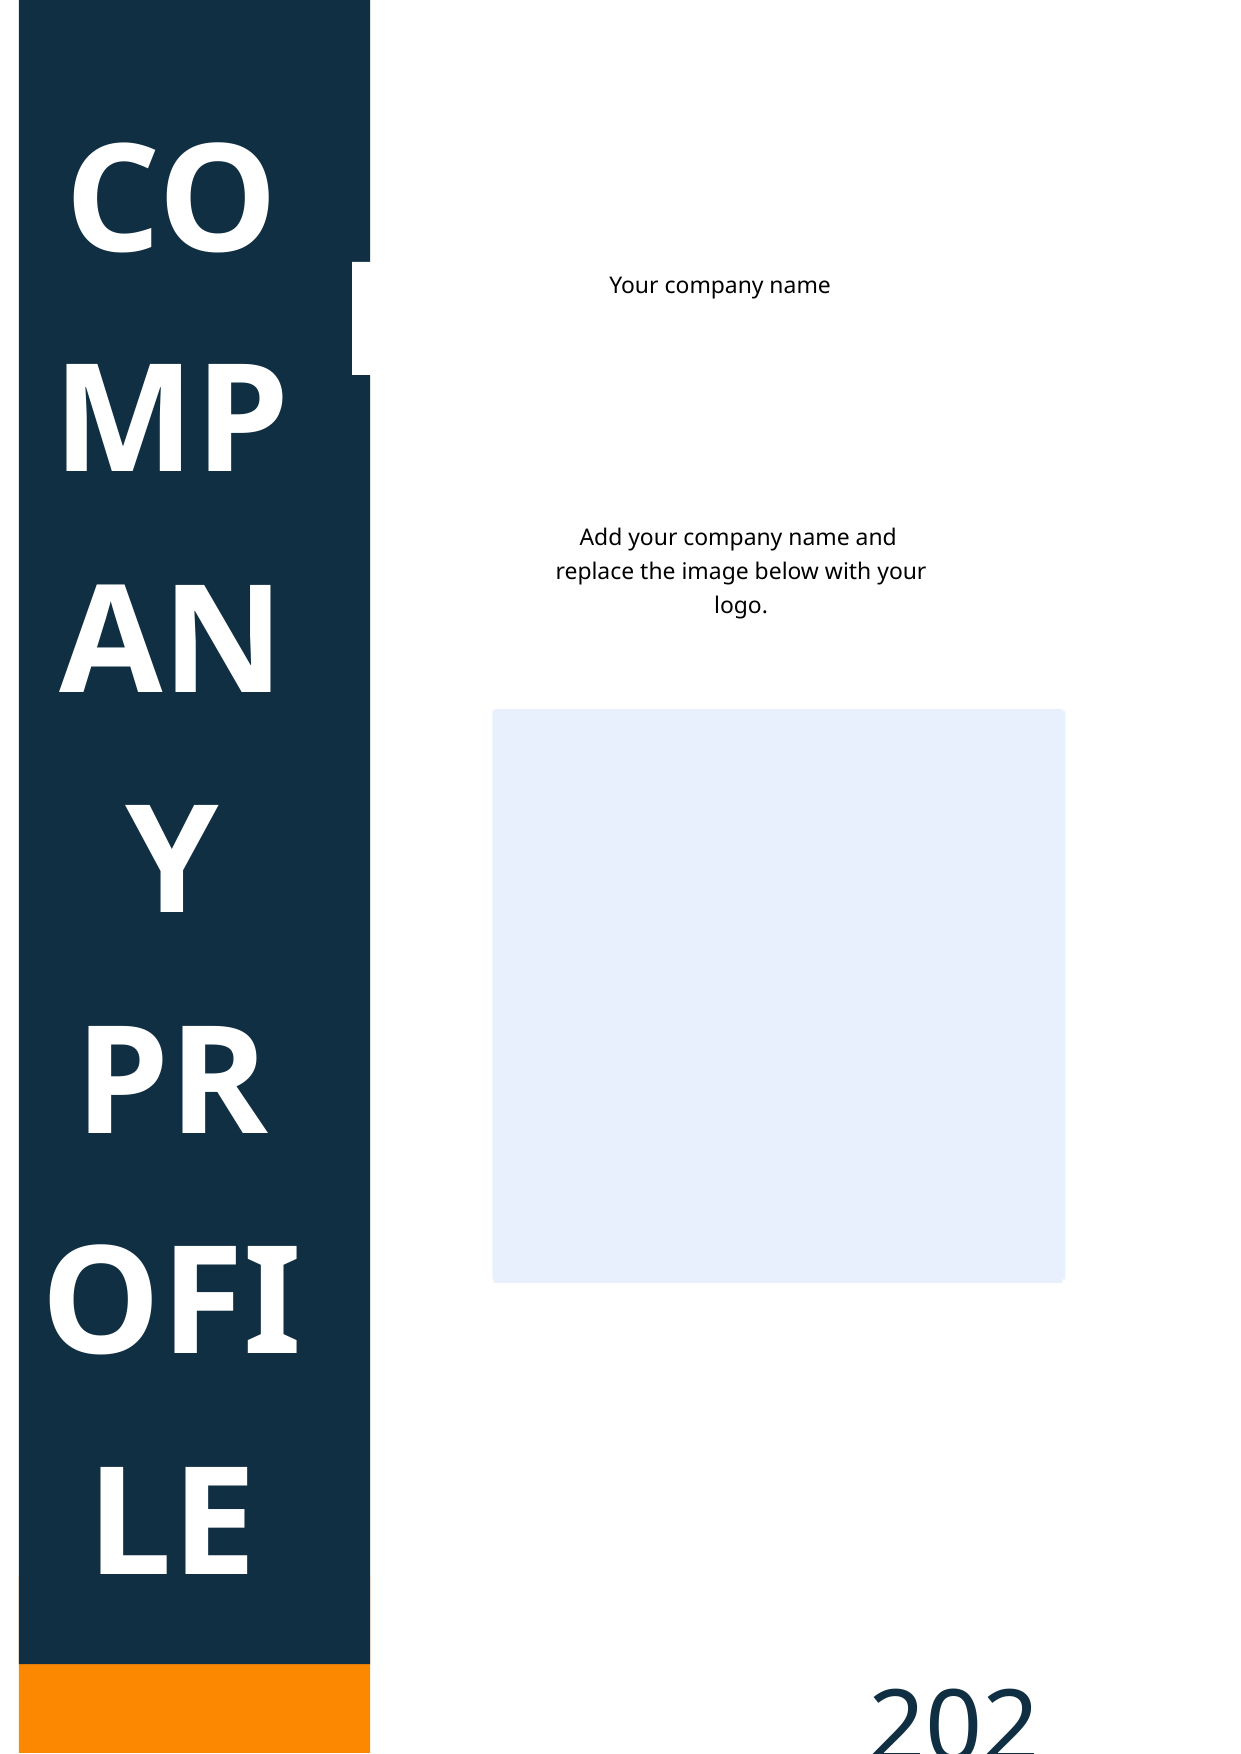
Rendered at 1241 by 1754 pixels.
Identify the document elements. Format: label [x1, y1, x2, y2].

picture [492, 709, 1066, 1283]
